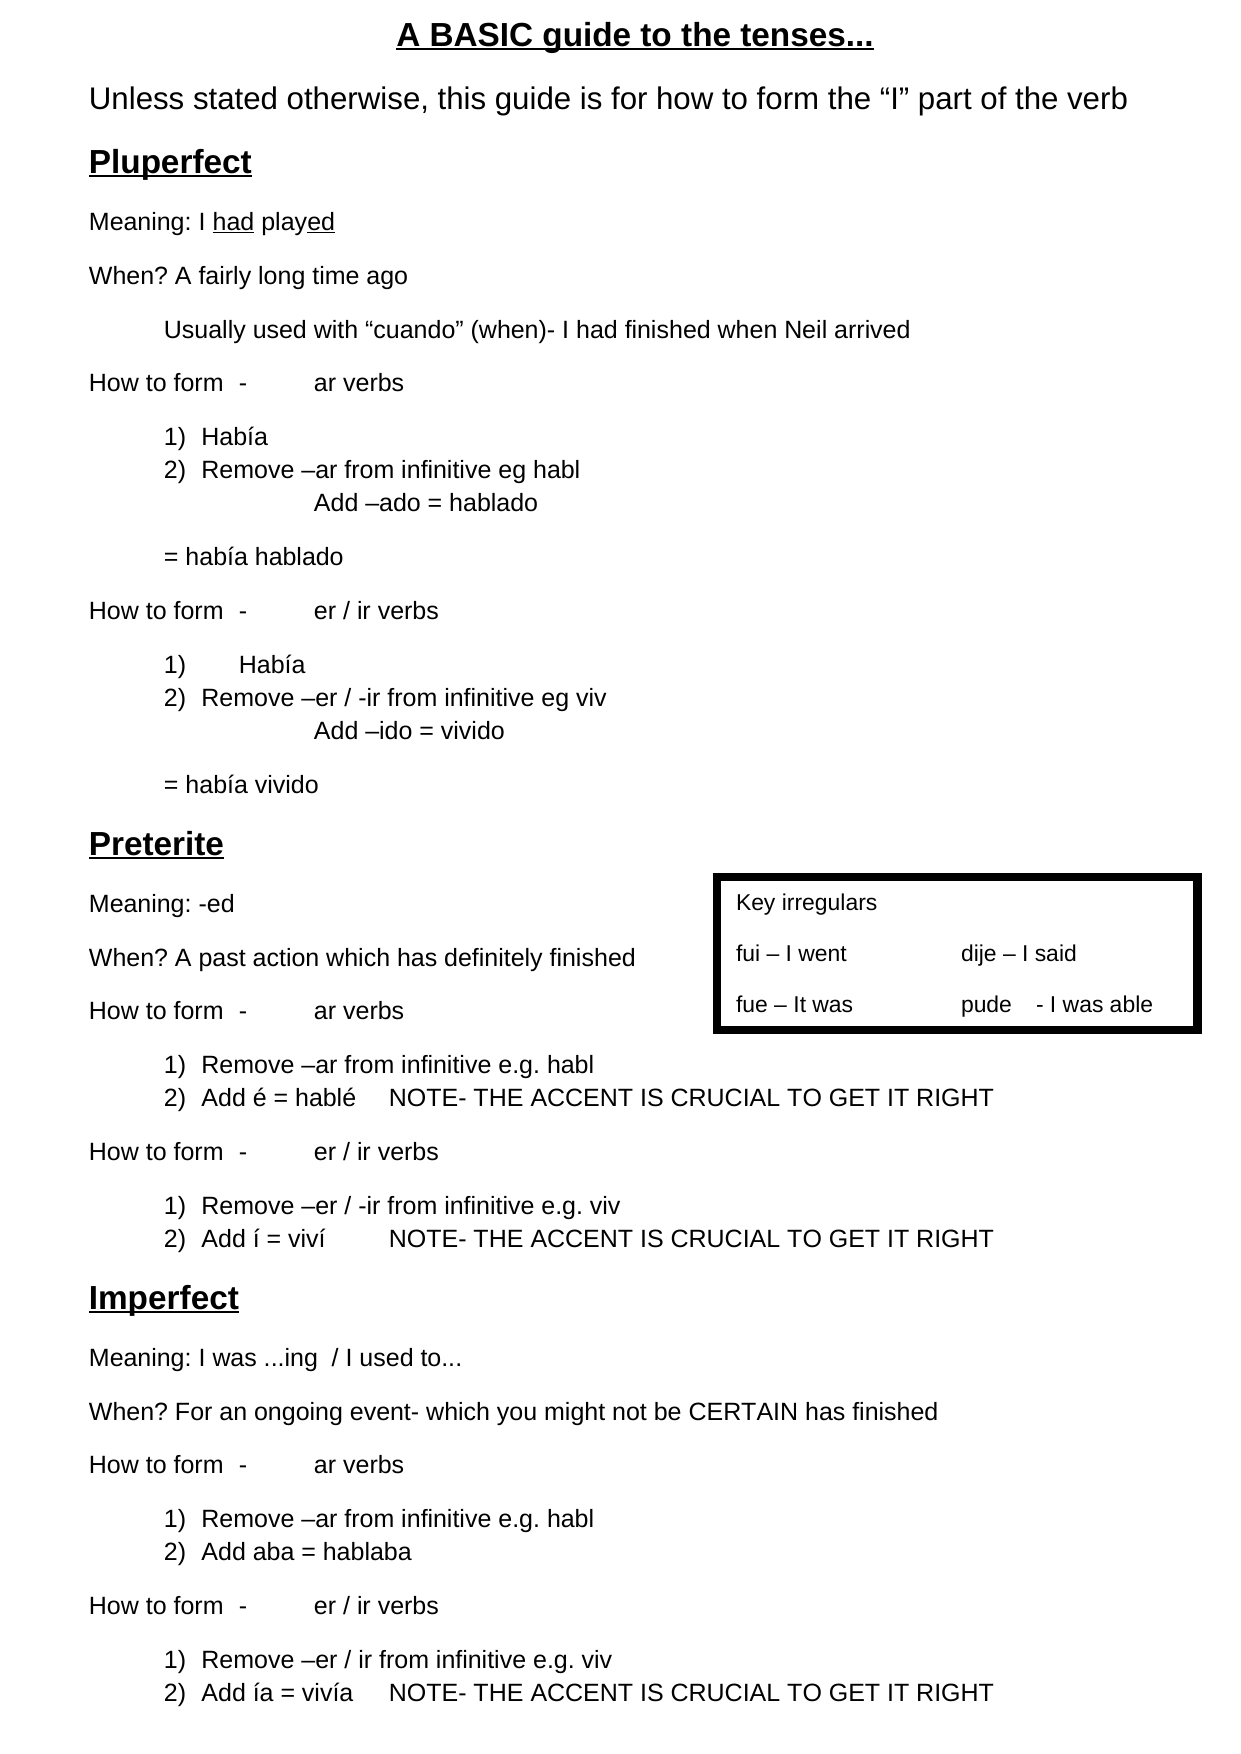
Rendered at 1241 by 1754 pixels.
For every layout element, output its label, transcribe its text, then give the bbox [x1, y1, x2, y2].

text How to form - ar verbs [89, 368, 1181, 397]
list Había [164, 422, 1181, 451]
list Add –ado = hablado [314, 488, 1181, 517]
text Usually used with “cuando” (when)- I had finished when Neil arrived [89, 314, 1181, 343]
text When? A fairly long time ago [89, 261, 1181, 289]
list Add –ido = vivido [314, 716, 1181, 745]
text Preterite [89, 824, 1181, 862]
text = había vivido [89, 770, 1181, 798]
text How to form - ar verbs [89, 996, 712, 1025]
text A BASIC guide to the tenses... [89, 15, 1181, 53]
list Remove –ar from infinitive eg habl [164, 455, 1181, 484]
list Remove –er / -ir from infinitive eg viv [164, 683, 1181, 712]
text How to form - er / ir verbs [89, 1137, 1181, 1166]
text Meaning: I had played [89, 207, 1181, 236]
list Add ía = vivía NOTE- THE ACCENT IS CRUCIAL TO GET IT RIGHT [164, 1678, 1181, 1707]
list Add í = viví NOTE- THE ACCENT IS CRUCIAL TO GET IT RIGHT [164, 1224, 1181, 1253]
list Add é = hablé NOTE- THE ACCENT IS CRUCIAL TO GET IT RIGHT [164, 1083, 1181, 1112]
text = había hablado [89, 542, 1181, 571]
text How to form - er / ir verbs [89, 596, 1181, 625]
text How to form - er / ir verbs [89, 1591, 1181, 1620]
text Meaning: I was ...ing / I used to... [89, 1343, 1181, 1372]
list Remove –er / ir from infinitive e.g. viv [164, 1645, 1181, 1674]
text Unless stated otherwise, this guide is for how to form the “I” part of the verb [89, 80, 1181, 116]
list Remove –ar from infinitive e.g. habl [164, 1504, 1181, 1533]
list Había [164, 650, 1181, 679]
text When? A past action which has definitely finished [89, 942, 712, 971]
text How to form - ar verbs [89, 1451, 1181, 1479]
list Remove –ar from infinitive e.g. habl [164, 1050, 1181, 1079]
list Remove –er / -ir from infinitive e.g. viv [164, 1191, 1181, 1220]
text When? For an ongoing event- which you might not be CERTAIN has finished [89, 1397, 1181, 1425]
text Imperfect [89, 1278, 1181, 1316]
text Meaning: -ed [89, 889, 712, 917]
text Pluperfect [89, 142, 1181, 180]
list Add aba = hablaba [164, 1537, 1181, 1566]
